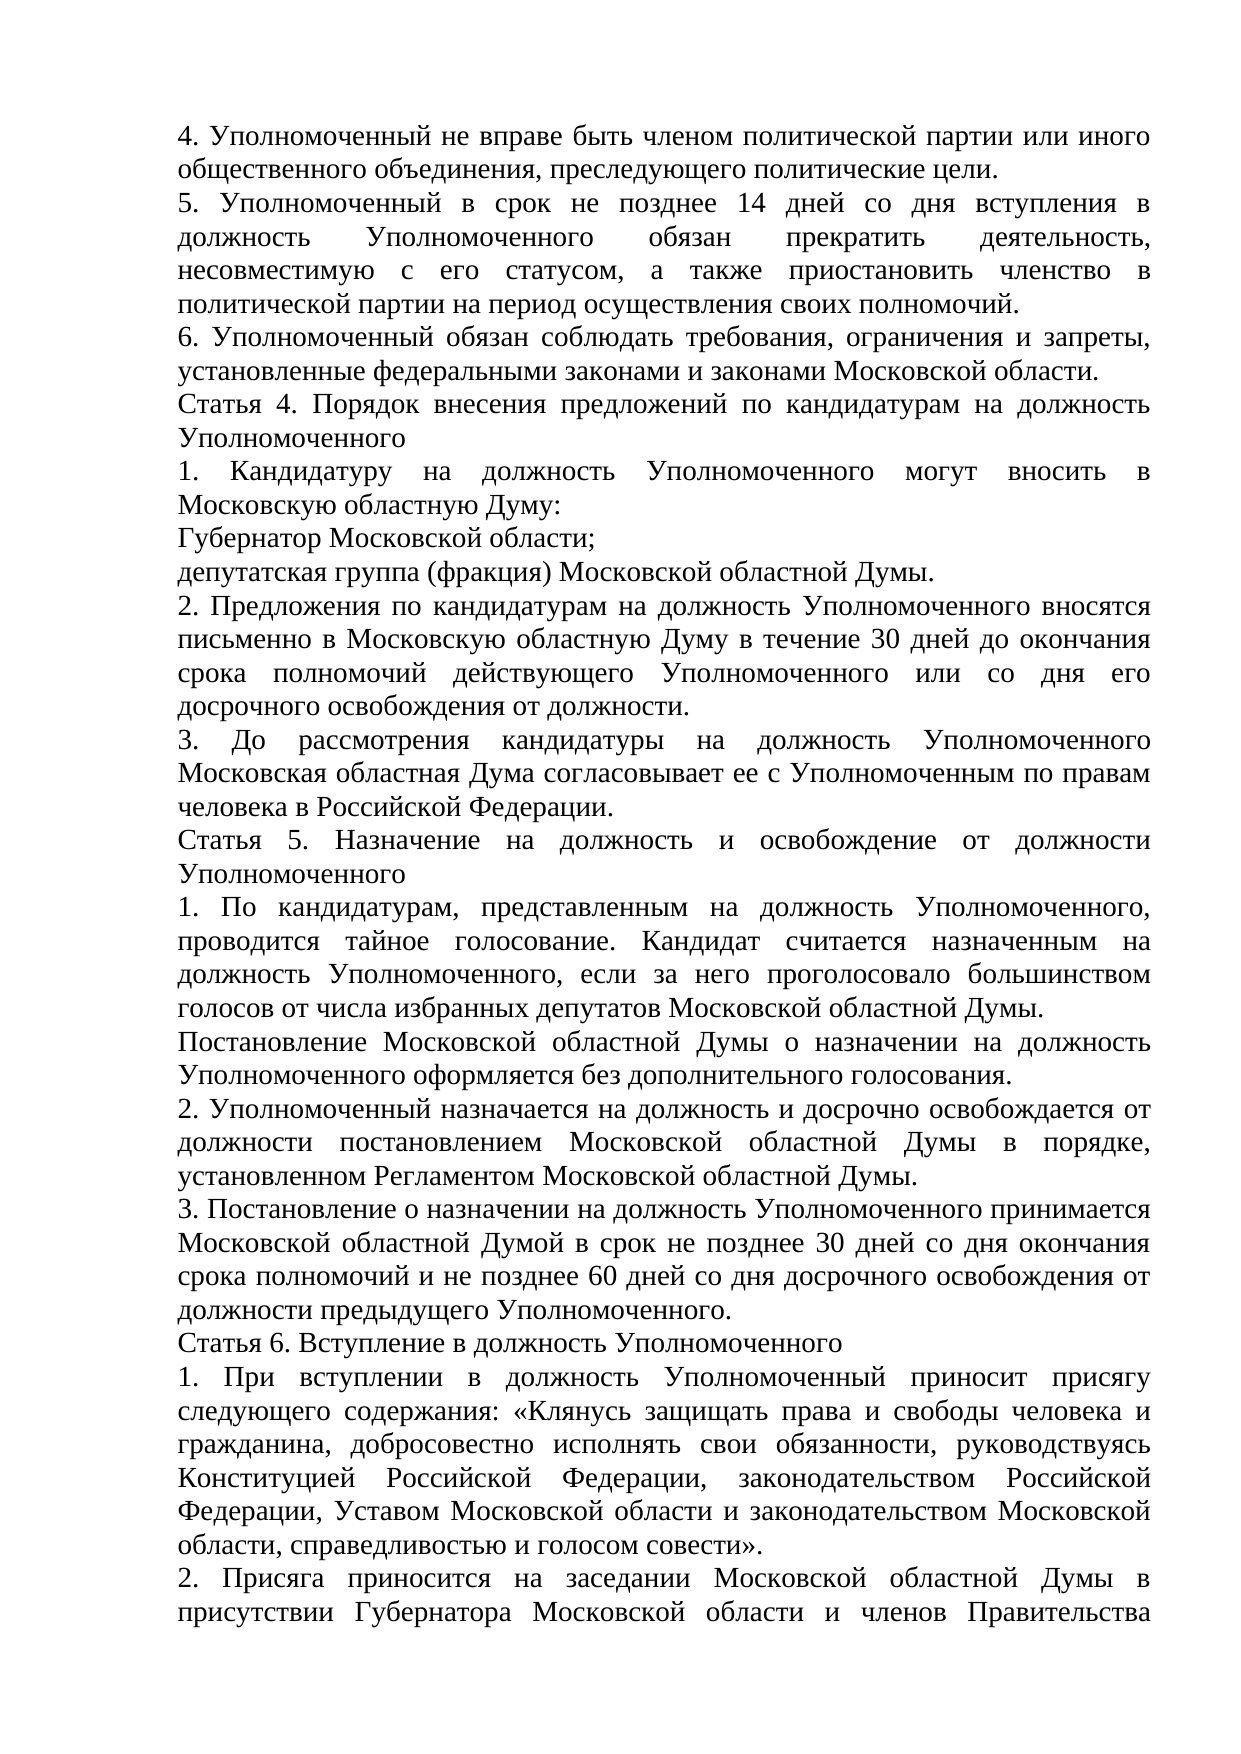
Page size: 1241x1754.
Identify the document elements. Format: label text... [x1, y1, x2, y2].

text 2. Уполномоченный назначается на должность и досрочно освобождается от должности постановлением Московской областной Думы в порядке, установленном Регламентом Московской областной Думы. [177, 1091, 1152, 1191]
text Статья 5. Назначение на должность и освобождение от должности Уполномоченного [177, 822, 1152, 889]
text 1. Кандидатуру на должность Уполномоченного могут вносить в Московскую областную Думу: [177, 453, 1152, 521]
text 5. Уполномоченный в срок не позднее 14 дней со дня вступления в должность Уполномоченного обязан прекратить деятельность, несовместимую с его статусом, а также приостановить членство в политической партии на период осуществления своих полномочий. [177, 185, 1152, 319]
text Постановление Московской областной Думы о назначении на должность Уполномоченного оформляется без дополнительного голосования. [177, 1024, 1152, 1091]
text 1. При вступлении в должность Уполномоченный приносит присягу следующего содержания: «Клянусь защищать права и свободы человека и гражданина, добросовестно исполнять свои обязанности, руководствуясь Конституцией Российской Федерации, законодательством Российской Федерации, Уставом Московской области и законодательством Московской области, справедливостью и голосом совести». [177, 1359, 1152, 1560]
text 6. Уполномоченный обязан соблюдать требования, ограничения и запреты, установленные федеральными законами и законами Московской области. [177, 319, 1152, 386]
text Статья 6. Вступление в должность Уполномоченного [177, 1326, 1152, 1359]
text 3. Постановление о назначении на должность Уполномоченного принимается Московской областной Думой в срок не позднее 30 дней со дня окончания срока полномочий и не позднее 60 дней со дня досрочного освобождения от должности предыдущего Уполномоченного. [177, 1191, 1152, 1326]
text 1. По кандидатурам, представленным на должность Уполномоченного, проводится тайное голосование. Кандидат считается назначенным на должность Уполномоченного, если за него проголосовало большинством голосов от числа избранных депутатов Московской областной Думы. [177, 889, 1152, 1024]
text Губернатор Московской области; [177, 521, 1152, 554]
text 2. Предложения по кандидатурам на должность Уполномоченного вносятся письменно в Московскую областную Думу в течение 30 дней до окончания срока полномочий действующего Уполномоченного или со дня его досрочного освобождения от должности. [177, 588, 1152, 722]
text 3. До рассмотрения кандидатуры на должность Уполномоченного Московская областная Дума согласовывает ее с Уполномоченным по правам человека в Российской Федерации. [177, 722, 1152, 822]
text депутатская группа (фракция) Московской областной Думы. [177, 554, 1152, 588]
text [177, 1560, 1152, 1627]
text Статья 4. Порядок внесения предложений по кандидатурам на должность Уполномоченного [177, 386, 1152, 453]
text 4. Уполномоченный не вправе быть членом политической партии или иного общественного объединения, преследующего политические цели. [177, 118, 1152, 185]
